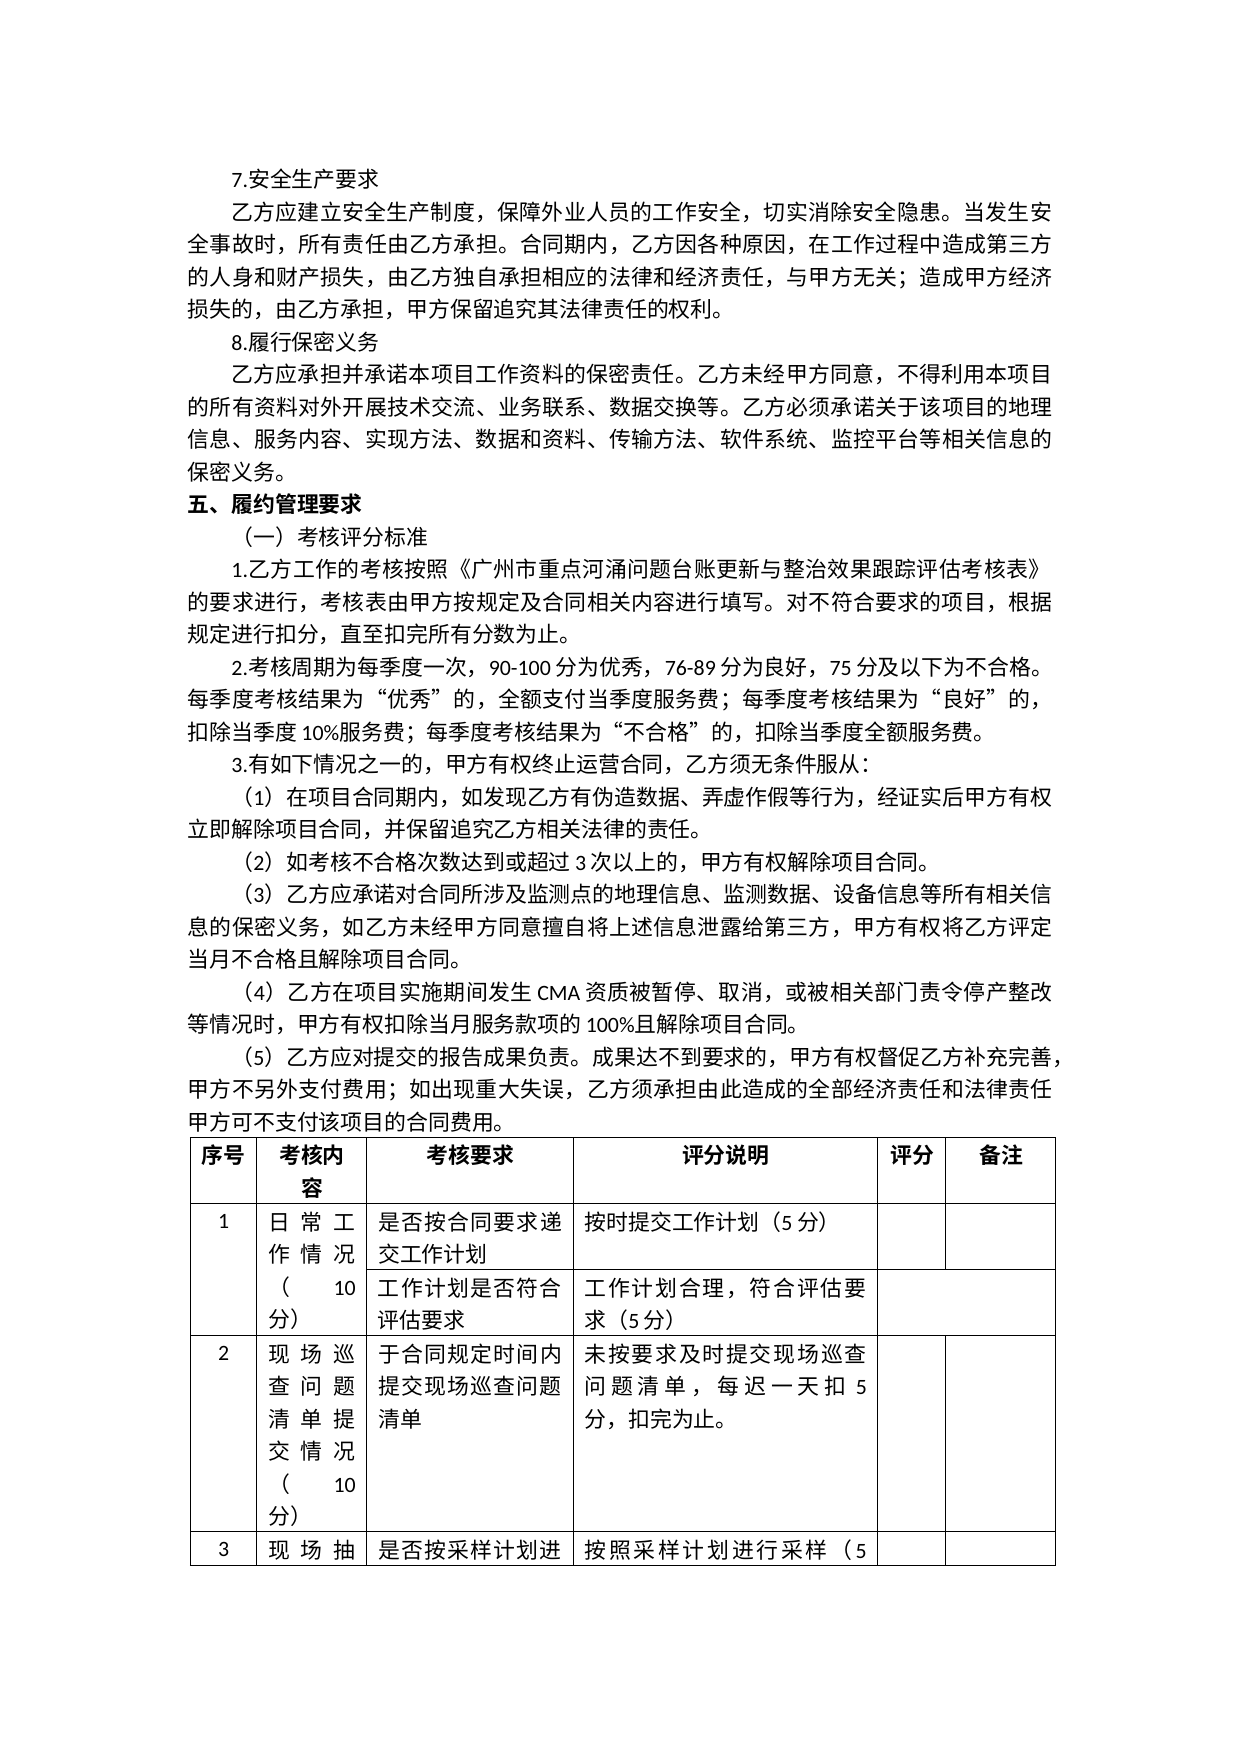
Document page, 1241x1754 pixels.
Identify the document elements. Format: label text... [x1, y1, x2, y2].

table_header 考核内容 [257, 1138, 366, 1203]
table_header 序号 [191, 1138, 256, 1203]
text （一）考核评分标准 [187, 519, 1053, 552]
table_cell 3 [191, 1532, 256, 1565]
table_cell 未按要求及时提交现场巡查问题清单，每迟一天扣5分，扣完为止。 [574, 1336, 877, 1531]
text 乙方应建立安全生产制度，保障外业人员的工作安全，切实消除安全隐患。当发生安全事故时，所有责任由乙方承担。合同期内，乙方因各种原因，在工作过程中造成第三方的人身和财产损失，由乙方独自承担相应的法律和经济责任，与甲方无关；造成甲方经济损失的，由乙方承担，甲方保留追究其法律责任的权利。 [187, 194, 1053, 324]
table_cell [878, 1204, 945, 1269]
table_cell 日常工作情况（10分） [257, 1204, 366, 1335]
text 乙方应承担并承诺本项目工作资料的保密责任。乙方未经甲方同意，不得利用本项目的所有资料对外开展技术交流、业务联系、数据交换等。乙方必须承诺关于该项目的地理信息、服务内容、实现方法、数据和资料、传输方法、软件系统、监控平台等相关信息的保密义务。 [187, 357, 1053, 487]
text （3）乙方应承诺对合同所涉及监测点的地理信息、监测数据、设备信息等所有相关信息的保密义务，如乙方未经甲方同意擅自将上述信息泄露给第三方，甲方有权将乙方评定当月不合格且解除项目合同。 [187, 877, 1053, 974]
table_cell 于合同规定时间内提交现场巡查问题清单 [367, 1336, 573, 1531]
table_header 备注 [946, 1138, 1055, 1203]
table_cell [878, 1270, 1055, 1335]
table_cell [946, 1204, 1055, 1269]
text （1）在项目合同期内，如发现乙方有伪造数据、弄虚作假等行为，经证实后甲方有权立即解除项目合同，并保留追究乙方相关法律的责任。 [187, 779, 1053, 844]
table_cell 工作计划合理，符合评估要求（5分） [574, 1270, 877, 1335]
table_cell [878, 1336, 945, 1531]
table_header 评分说明 [574, 1138, 877, 1203]
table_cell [367, 1532, 573, 1565]
text （5）乙方应对提交的报告成果负责。成果达不到要求的，甲方有权督促乙方补充完善，甲方不另外支付费用；如出现重大失误，乙方须承担由此造成的全部经济责任和法律责任，甲方可不支付该项目的合同费用。 [187, 1039, 1053, 1137]
text （4）乙方在项目实施期间发生CMA资质被暂停、取消，或被相关部门责令停产整改等情况时，甲方有权扣除当月服务款项的100%且解除项目合同。 [187, 974, 1053, 1039]
text （2）如考核不合格次数达到或超过3次以上的，甲方有权解除项目合同。 [187, 844, 1053, 877]
table_cell [946, 1336, 1055, 1531]
table_cell [946, 1532, 1055, 1565]
table_cell 工作计划是否符合评估要求 [367, 1270, 573, 1335]
table_cell 现场巡查问题清单提交情况（10分） [257, 1336, 366, 1531]
table_header 考核要求 [367, 1138, 573, 1203]
table_cell 现场抽查完成情况（25分） [257, 1532, 366, 1565]
table_cell [878, 1532, 945, 1565]
text 7.安全生产要求 [187, 162, 1053, 194]
text 8.履行保密义务 [187, 324, 1053, 357]
text 五、履约管理要求 [187, 487, 1053, 519]
table_header 评分 [878, 1138, 945, 1203]
table_cell 1 [191, 1204, 256, 1335]
table_cell 是否按合同要求递交工作计划 [367, 1204, 573, 1269]
table_cell 按照采样计划进行采样（5分） [574, 1532, 877, 1565]
table_cell 按时提交工作计划（5分） [574, 1204, 877, 1269]
text 3.有如下情况之一的，甲方有权终止运营合同，乙方须无条件服从： [187, 747, 1053, 779]
table_cell 2 [191, 1336, 256, 1531]
text 2.考核周期为每季度一次，90-100分为优秀，76-89分为良好，75分及以下为不合格。每季度考核结果为“优秀”的，全额支付当季度服务费；每季度考核结果为“良好”的，扣除当季度10%服务费；每季度考核结果为“不合格”的，扣除当季度全额服务费。 [187, 649, 1053, 747]
text 1.乙方工作的考核按照《广州市重点河涌问题台账更新与整治效果跟踪评估考核表》的要求进行，考核表由甲方按规定及合同相关内容进行填写。对不符合要求的项目，根据规定进行扣分，直至扣完所有分数为止。 [187, 552, 1053, 649]
